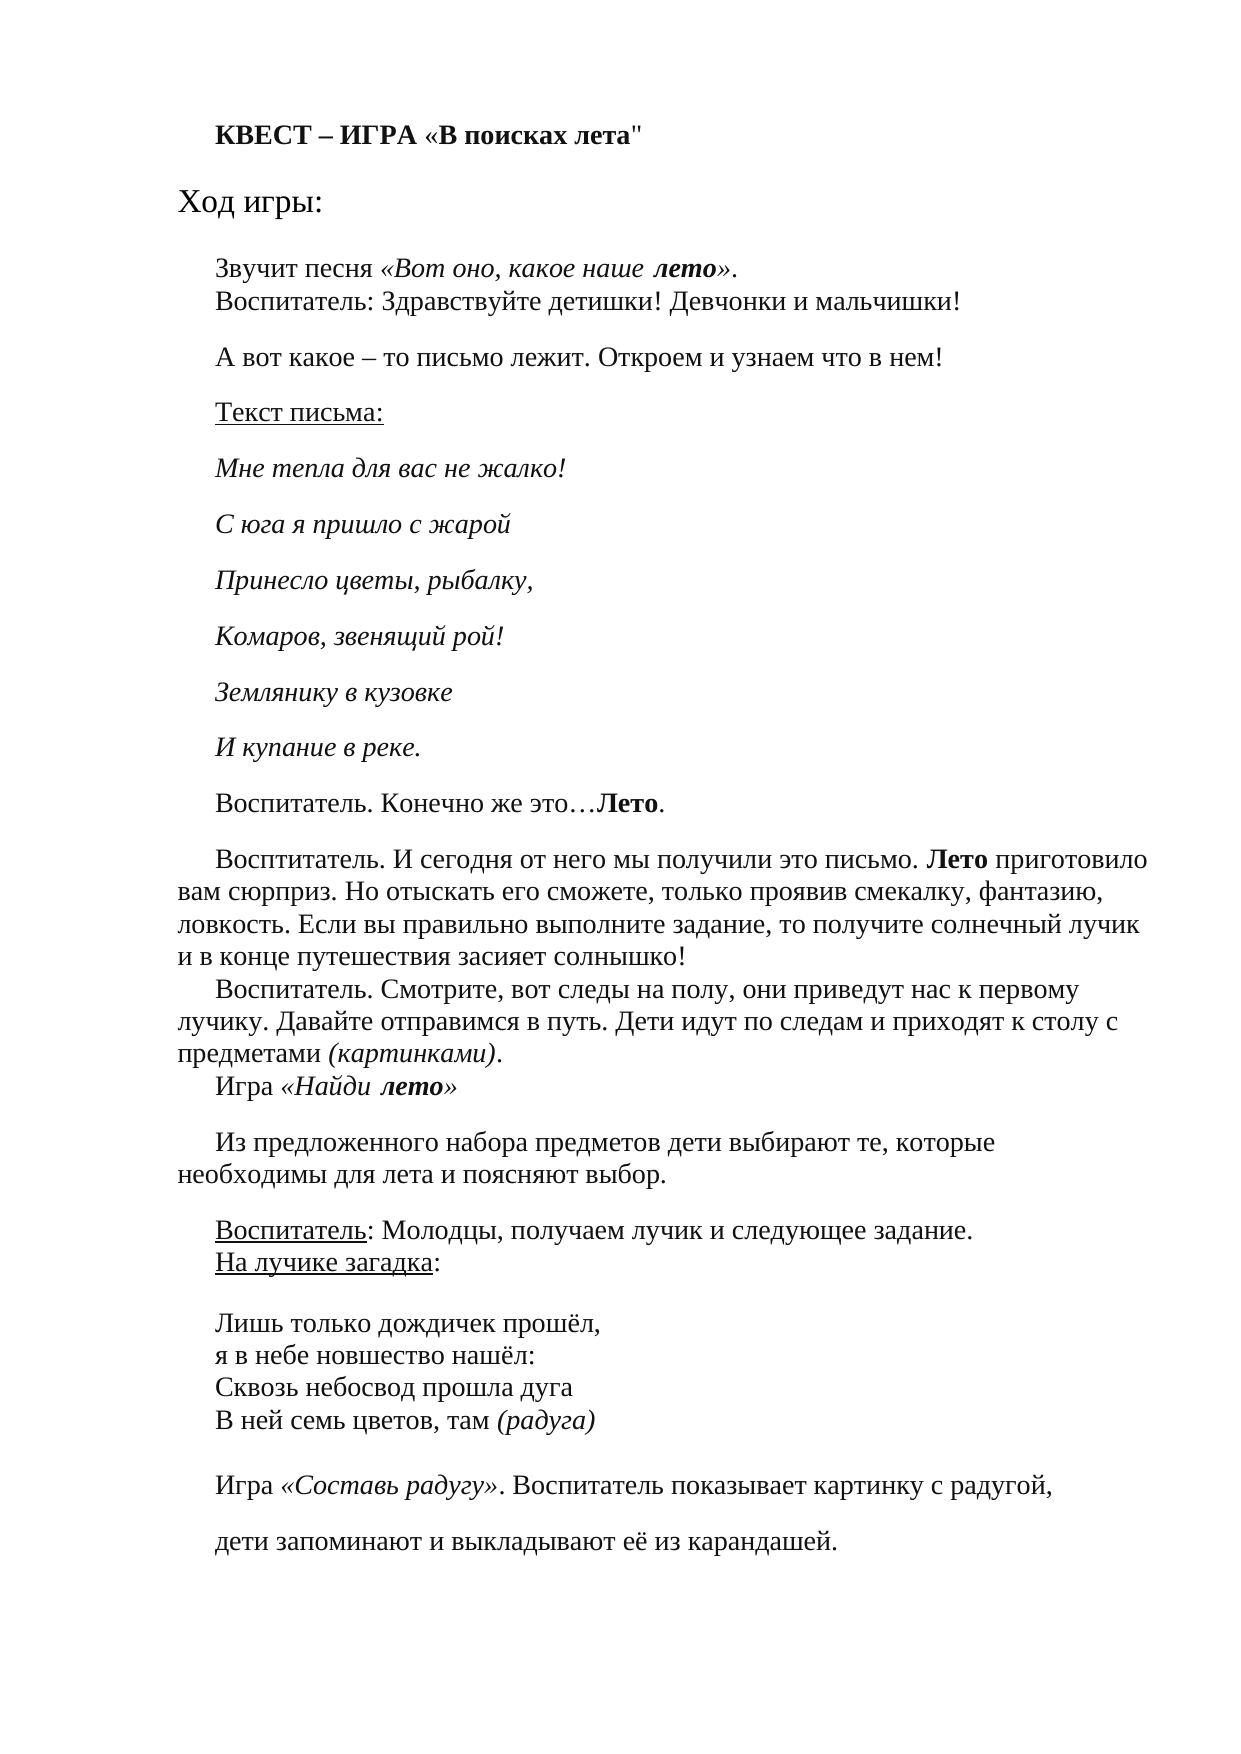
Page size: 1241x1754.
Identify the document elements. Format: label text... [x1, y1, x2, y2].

text Воспитатель. Смотрите, вот следы на полу, они приведут нас к первому лучику. Давайте отправимся в путь. Дети идут по следам и приходят к столу с предметами (картинками). [177, 972, 1152, 1069]
text Сквозь небосвод прошла дуга [177, 1371, 1152, 1403]
text Из предложенного набора предметов дети выбирают те, которые необходимы для лета и поясняют выбор. [177, 1125, 1152, 1189]
text КВЕСТ – ИГРА «В поисках лета" [177, 118, 1152, 151]
text Восптитатель. И сегодня от него мы получили это письмо. Лето приготовило вам сюрприз. Но отыскать его сможете, только проявив смекалку, фантазию, ловкость. Если вы правильно выполните задание, то получите солнечный лучик и в конце путешествия засияет солнышко! [177, 842, 1152, 972]
text Мне тепла для вас не жалко! [177, 451, 1152, 484]
text С юга я пришло с жарой [177, 507, 1152, 539]
text И купание в реке. [177, 730, 1152, 763]
text А вот какое – то письмо лежит. Откроем и узнаем что в нем! [177, 339, 1152, 372]
text Лишь только дождичек прошёл, [177, 1306, 1152, 1338]
text Комаров, звенящий рой! [177, 619, 1152, 651]
text Воспитатель: Молодцы, получаем лучик и следующее задание. [177, 1213, 1152, 1245]
text Принесло цветы, рыбалку, [177, 563, 1152, 595]
text Игра «Составь радугу». Воспитатель показывает картинку с радугой, [177, 1468, 1152, 1500]
text Ход игры: [177, 182, 1152, 220]
text Текст письма: [177, 395, 1152, 428]
text На лучике загадка: [177, 1245, 1152, 1278]
text Землянику в кузовке [177, 674, 1152, 707]
text Игра «Найди лето» [177, 1069, 1152, 1101]
text я в небе новшество нашёл: [177, 1338, 1152, 1371]
text В ней семь цветов, там (радуга) [177, 1403, 1152, 1435]
text дети запоминают и выкладывают её из карандашей. [177, 1523, 1152, 1556]
text Воспитатель: Здравствуйте детишки! Девчонки и мальчишки! [177, 284, 1152, 316]
text Воспитатель. Конечно же это…Лето. [177, 786, 1152, 819]
text Звучит песня «Вот оно, какое наше лето». [177, 251, 1152, 284]
